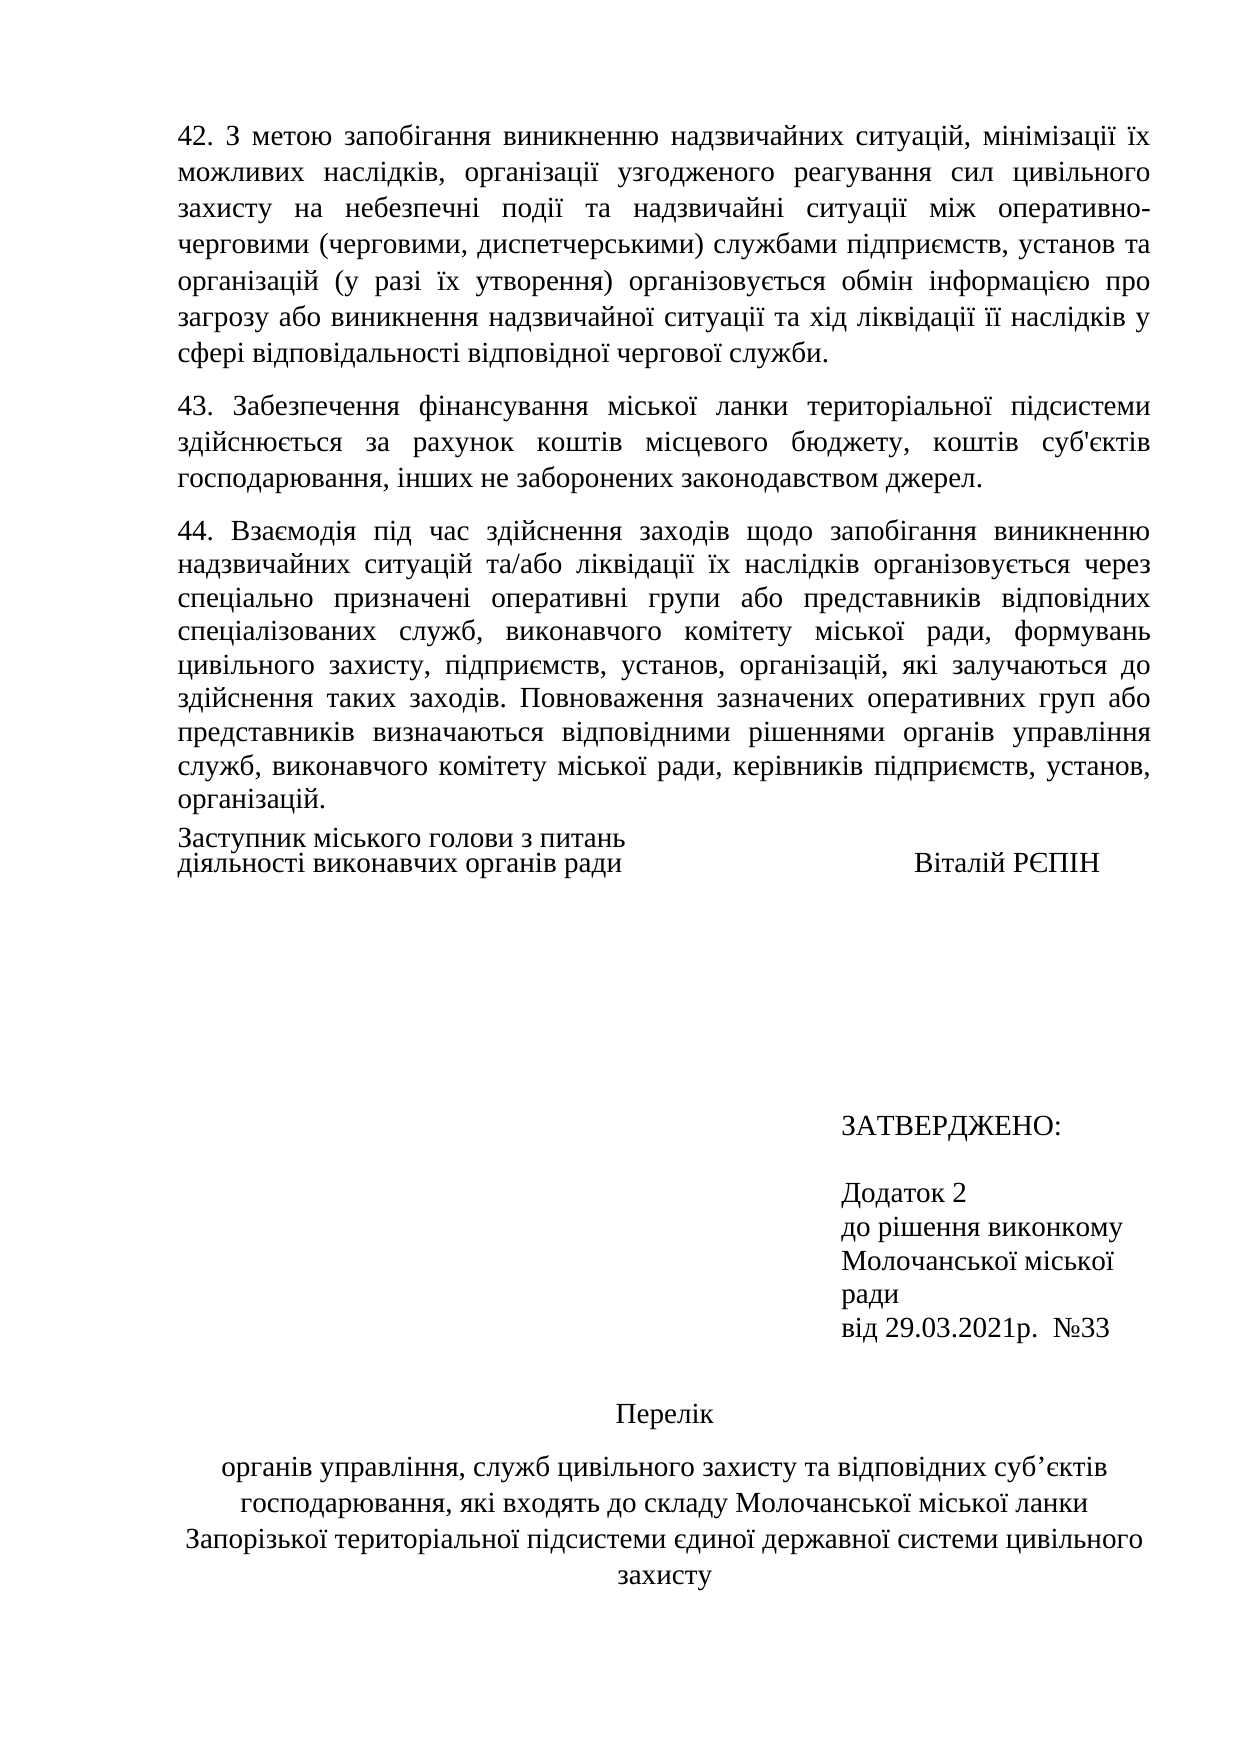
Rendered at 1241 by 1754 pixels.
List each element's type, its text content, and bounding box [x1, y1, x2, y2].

text Заступник міського голови з питань [177, 827, 1152, 852]
text органів управління, служб цивільного захисту та відповідних суб’єктів господарювання, які входять до складу Молочанської міської ланки Запорізької територіальної підсистеми єдиної державної системи цивільного захисту [177, 1449, 1152, 1591]
text 43. Забезпечення фінансування міської ланки територіальної підсистеми здійснюється за рахунок коштів місцевого бюджету, коштів суб'єктів господарювання, інших не заборонених законодавством джерел. [177, 388, 1152, 494]
text Додаток 2 [177, 1176, 1152, 1209]
text діяльності виконавчих органів ради Віталій РЄПІН [177, 852, 1152, 902]
text 44. Взаємодія під час здійснення заходів щодо запобігання виникненню надзвичайних ситуацій та/або ліквідації їх наслідків організовується через спеціально призначені оперативні групи або представників відповідних спеціалізованих служб, виконавчого комітету міської ради, формувань цивільного захисту, підприємств, установ, організацій, які залучаються до здійснення таких заходів. Повноваження зазначених оперативних груп або представників визначаються відповідними рішеннями органів управління служб, виконавчого комітету міської ради, керівників підприємств, установ, організацій. [177, 513, 1152, 815]
text ради [177, 1276, 1152, 1310]
text Молочанської міської [177, 1243, 1152, 1276]
text 42. З метою запобігання виникненню надзвичайних ситуацій, мінімізації їх можливих наслідків, організації узгодженого реагування сил цивільного захисту на небезпечні події та надзвичайні ситуації між оперативно-черговими (черговими, диспетчерськими) службами підприємств, установ та організацій (у разі їх утворення) організовується обмін інформацією про загрозу або виникнення надзвичайної ситуації та хід ліквідації її наслідків у сфері відповідальності відповідної чергової служби. [177, 118, 1152, 368]
text Перелік [177, 1396, 1152, 1430]
text від 29.03.2021р. №33 [177, 1310, 1152, 1343]
text ЗАТВЕРДЖЕНО: [767, 1108, 1152, 1176]
text до рішення виконкому [177, 1209, 1152, 1243]
